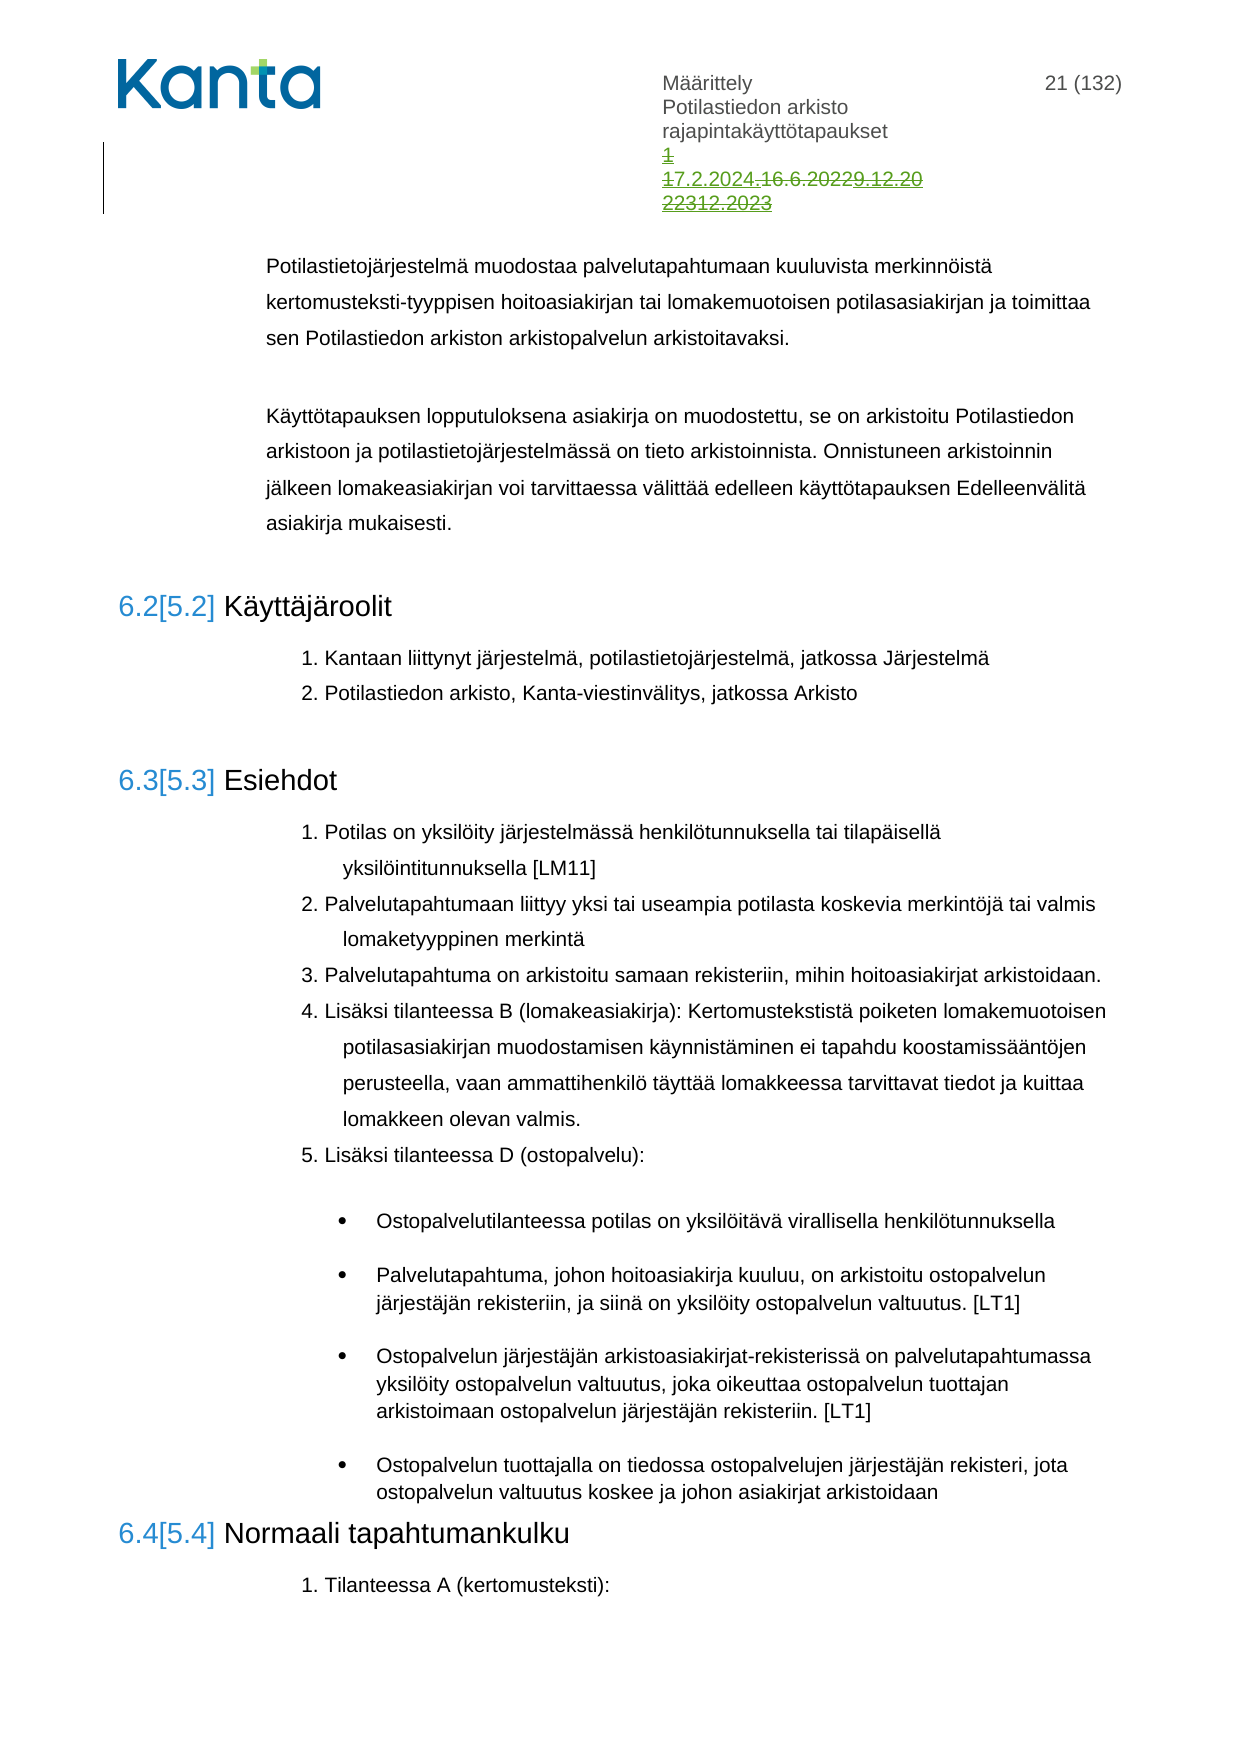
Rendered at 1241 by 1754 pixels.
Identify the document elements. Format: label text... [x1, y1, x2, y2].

text Potilastietojärjestelmä muodostaa palvelutapahtumaan kuuluvista merkinnöistä kertomusteksti-tyyppisen hoitoasiakirjan tai lomakemuotoisen potilasasiakirjan ja toimittaa sen Potilastiedon arkiston arkistopalvelun arkistoitavaksi. [266, 254, 1122, 350]
subtitle Käyttäjäroolit [118, 589, 1122, 622]
list Ostopalvelun tuottajalla on tiedossa ostopalvelujen järjestäjän rekisteri, jota ostopalvelun valtuutus koskee ja johon asiakirjat arkistoidaan [339, 1450, 1122, 1504]
list Palvelutapahtuma, johon hoitoasiakirja kuuluu, on arkistoitu ostopalvelun järjestäjän rekisteriin, ja siinä on yksilöity ostopalvelun valtuutus. [LT1] [339, 1260, 1122, 1314]
list Palvelutapahtumaan liittyy yksi tai useampia potilasta koskevia merkintöjä tai valmis lomaketyyppinen merkintä [301, 891, 1122, 951]
text Käyttötapauksen lopputuloksena asiakirja on muodostettu, se on arkistoitu Potilastiedon arkistoon ja potilastietojärjestelmässä on tieto arkistoinnista. Onnistuneen arkistoinnin jälkeen lomakeasiakirjan voi tarvittaessa välittää edelleen käyttötapauksen Edelleenvälitä asiakirja mukaisesti. [266, 403, 1122, 535]
list Kantaan liittynyt järjestelmä, potilastietojärjestelmä, jatkossa Järjestelmä [301, 645, 1122, 669]
list Potilastiedon arkisto, Kanta-viestinvälitys, jatkossa Arkisto [301, 681, 1122, 705]
list Tilanteessa A (kertomusteksti): [301, 1573, 1122, 1597]
list Potilas on yksilöity järjestelmässä henkilötunnuksella tai tilapäisellä yksilöintitunnuksella [LM11] [301, 819, 1122, 879]
subtitle Normaali tapahtumankulku [118, 1516, 1122, 1550]
list Lisäksi tilanteessa B (lomakeasiakirja): Kertomustekstistä poiketen lomakemuotoisen potilasasiakirjan muodostamisen käynnistäminen ei tapahdu koostamissääntöjen perusteella, vaan ammattihenkilö täyttää lomakkeessa tarvittavat tiedot ja kuittaa lomakkeen olevan valmis. [301, 999, 1122, 1131]
subtitle Esiehdot [118, 763, 1122, 797]
list Ostopalvelun järjestäjän arkistoasiakirjat-rekisterissä on palvelutapahtumassa yksilöity ostopalvelun valtuutus, joka oikeuttaa ostopalvelun tuottajan arkistoimaan ostopalvelun järjestäjän rekisteriin. [LT1] [339, 1341, 1122, 1423]
list Palvelutapahtuma on arkistoitu samaan rekisteriin, mihin hoitoasiakirjat arkistoidaan. [301, 963, 1122, 987]
list Ostopalvelutilanteessa potilas on yksilöitävä virallisella henkilötunnuksella [339, 1206, 1122, 1233]
picture [118, 59, 321, 109]
list Lisäksi tilanteessa D (ostopalvelu): [301, 1143, 1122, 1167]
